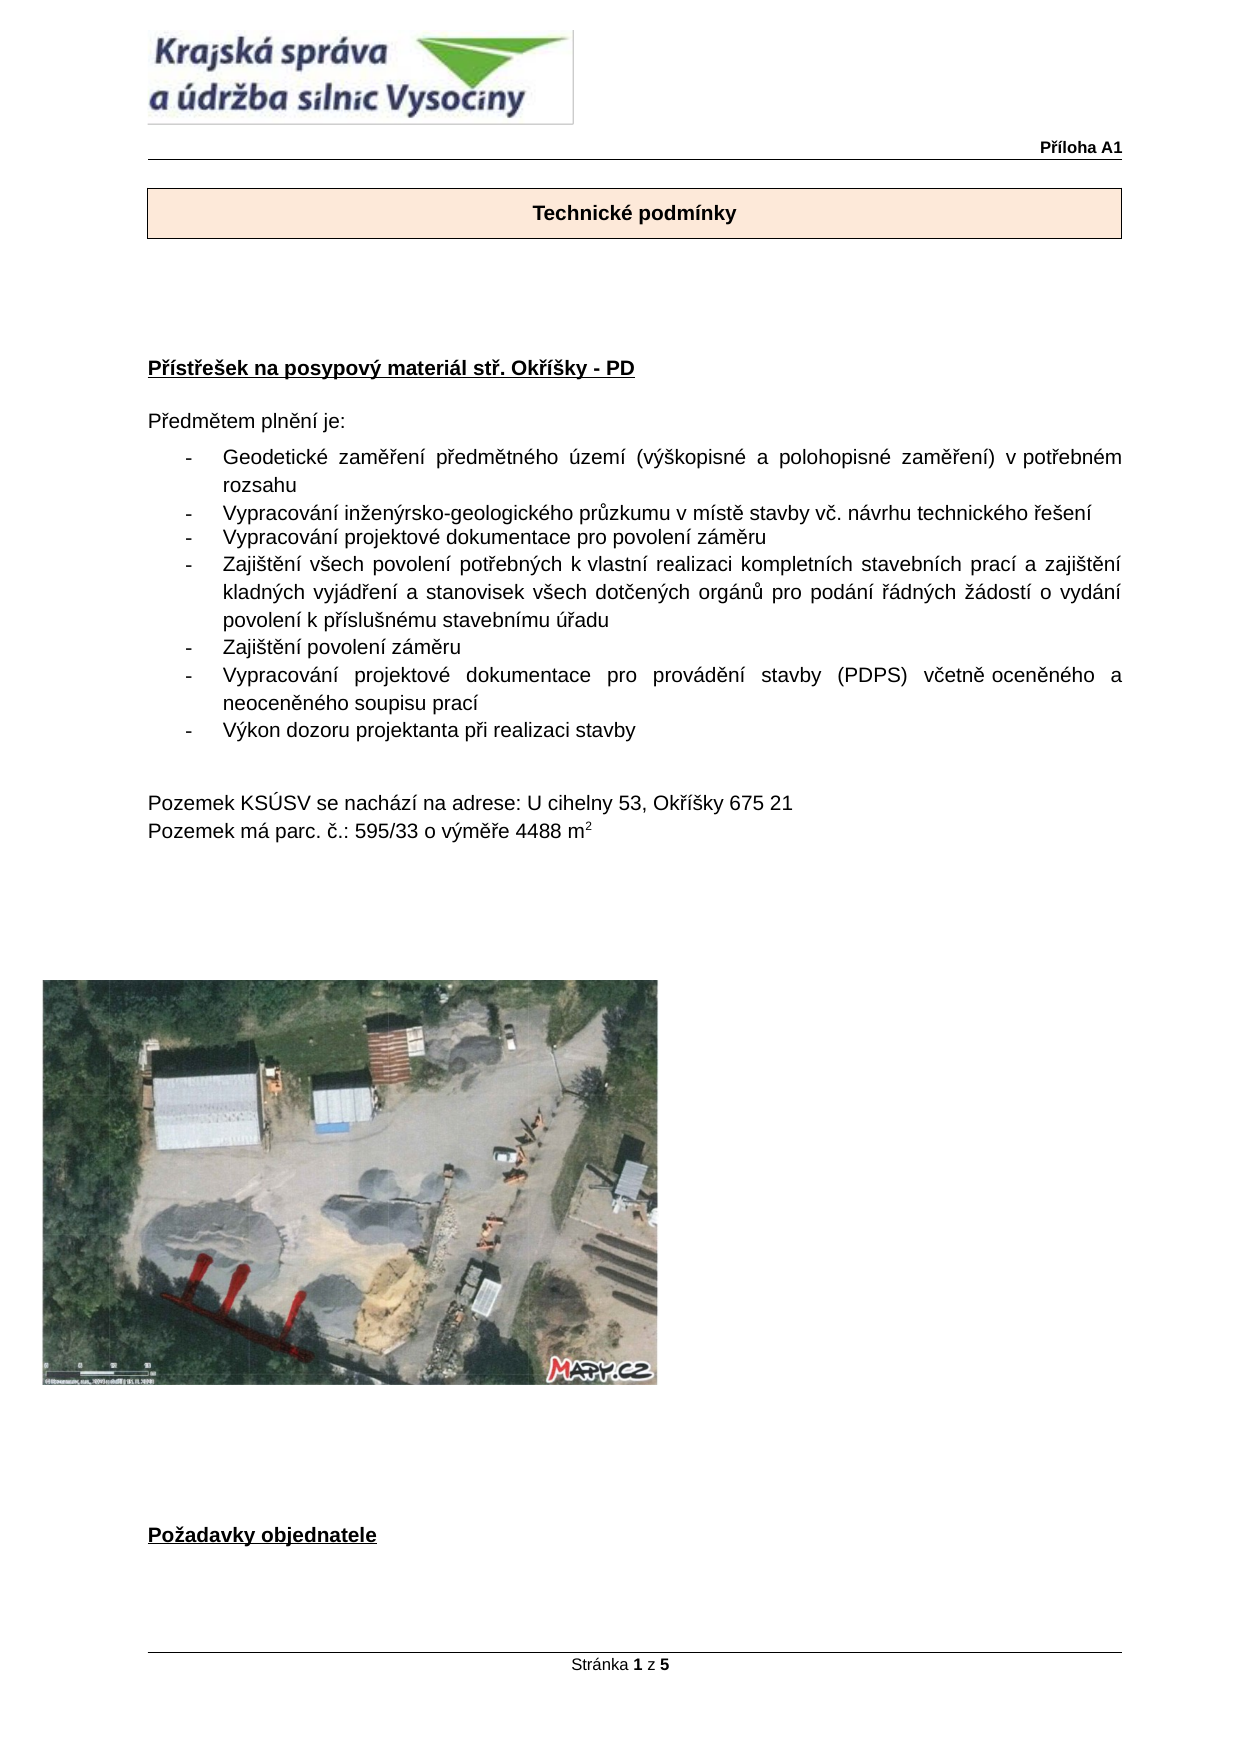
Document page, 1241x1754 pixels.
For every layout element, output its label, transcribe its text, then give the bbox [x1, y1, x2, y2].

picture [147, 30, 574, 126]
list Vypracování projektové dokumentace pro povolení záměru [185, 524, 1122, 549]
text Předmětem plnění je: [148, 409, 1122, 433]
text Pozemek KSÚSV se nachází na adrese: U cihelny 53, Okříšky 675 21 [148, 791, 1122, 815]
list Vypracování projektové dokumentace pro provádění stavby (PDPS) včetně oceněného a neoceněného soupisu prací [185, 663, 1122, 714]
text Přístřešek na posypový materiál stř. Okříšky - PD [148, 356, 1122, 380]
list Zajištění všech povolení potřebných k vlastní realizaci kompletních stavebních prací a zajištění kladných vyjádření a stanovisek všech dotčených orgánů pro podání řádných žádostí o vydání povolení k příslušnému stavebnímu úřadu [185, 552, 1122, 631]
picture [43, 980, 659, 1384]
list Vypracování inženýrsko-geologického průzkumu v místě stavby vč. návrhu technického řešení [185, 500, 1122, 524]
text Požadavky objednatele [148, 1522, 1122, 1546]
list Zajištění povolení záměru [185, 635, 1122, 659]
table_header Technické podmínky [148, 189, 1121, 238]
text Pozemek má parc. č.: 595/33 o výměře 4488 m2 [148, 818, 1122, 842]
list Geodetické zaměření předmětného území (výškopisné a polohopisné zaměření) v potřebném rozsahu [185, 445, 1122, 497]
list Výkon dozoru projektanta při realizaci stavby [185, 718, 1122, 742]
